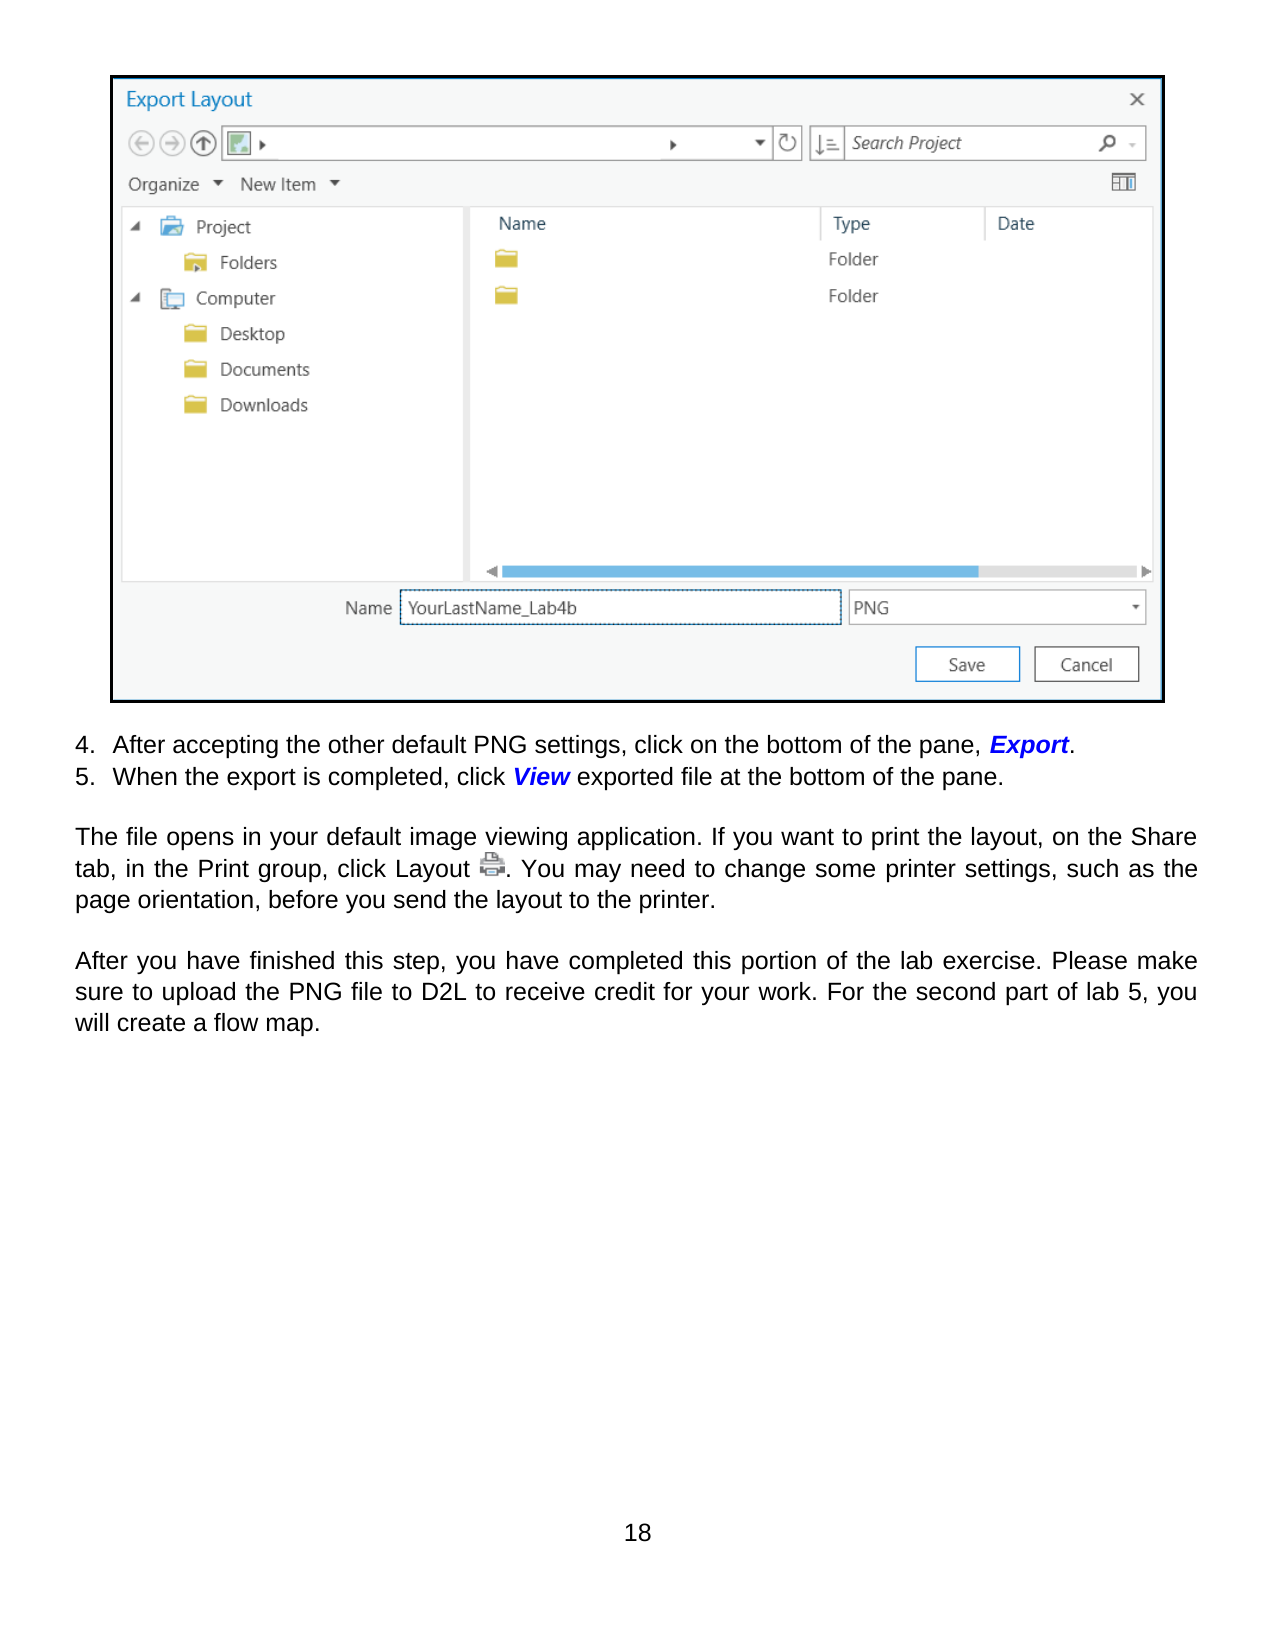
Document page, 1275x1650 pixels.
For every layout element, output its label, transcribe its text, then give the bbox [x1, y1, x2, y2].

text After you have finished this step, you have completed this portion of the lab exercise. Please make sure to upload the PNG file to D2L to receive credit for your work. For the second part of lab 5, you will create a flow map. [75, 946, 1200, 1036]
list After accepting the other default PNG settings, click on the bottom of the pane, Export. [75, 731, 1200, 759]
text The file opens in your default image viewing application. If you want to print the layout, on the Share tab, in the Print group, click Layout . You may need to change some printer settings, such as the page orientation, before you send the layout to the printer. [75, 822, 1200, 914]
list When the export is completed, click View exported file at the bottom of the pane. [75, 762, 1200, 790]
picture [113, 78, 1162, 700]
picture [479, 852, 505, 878]
